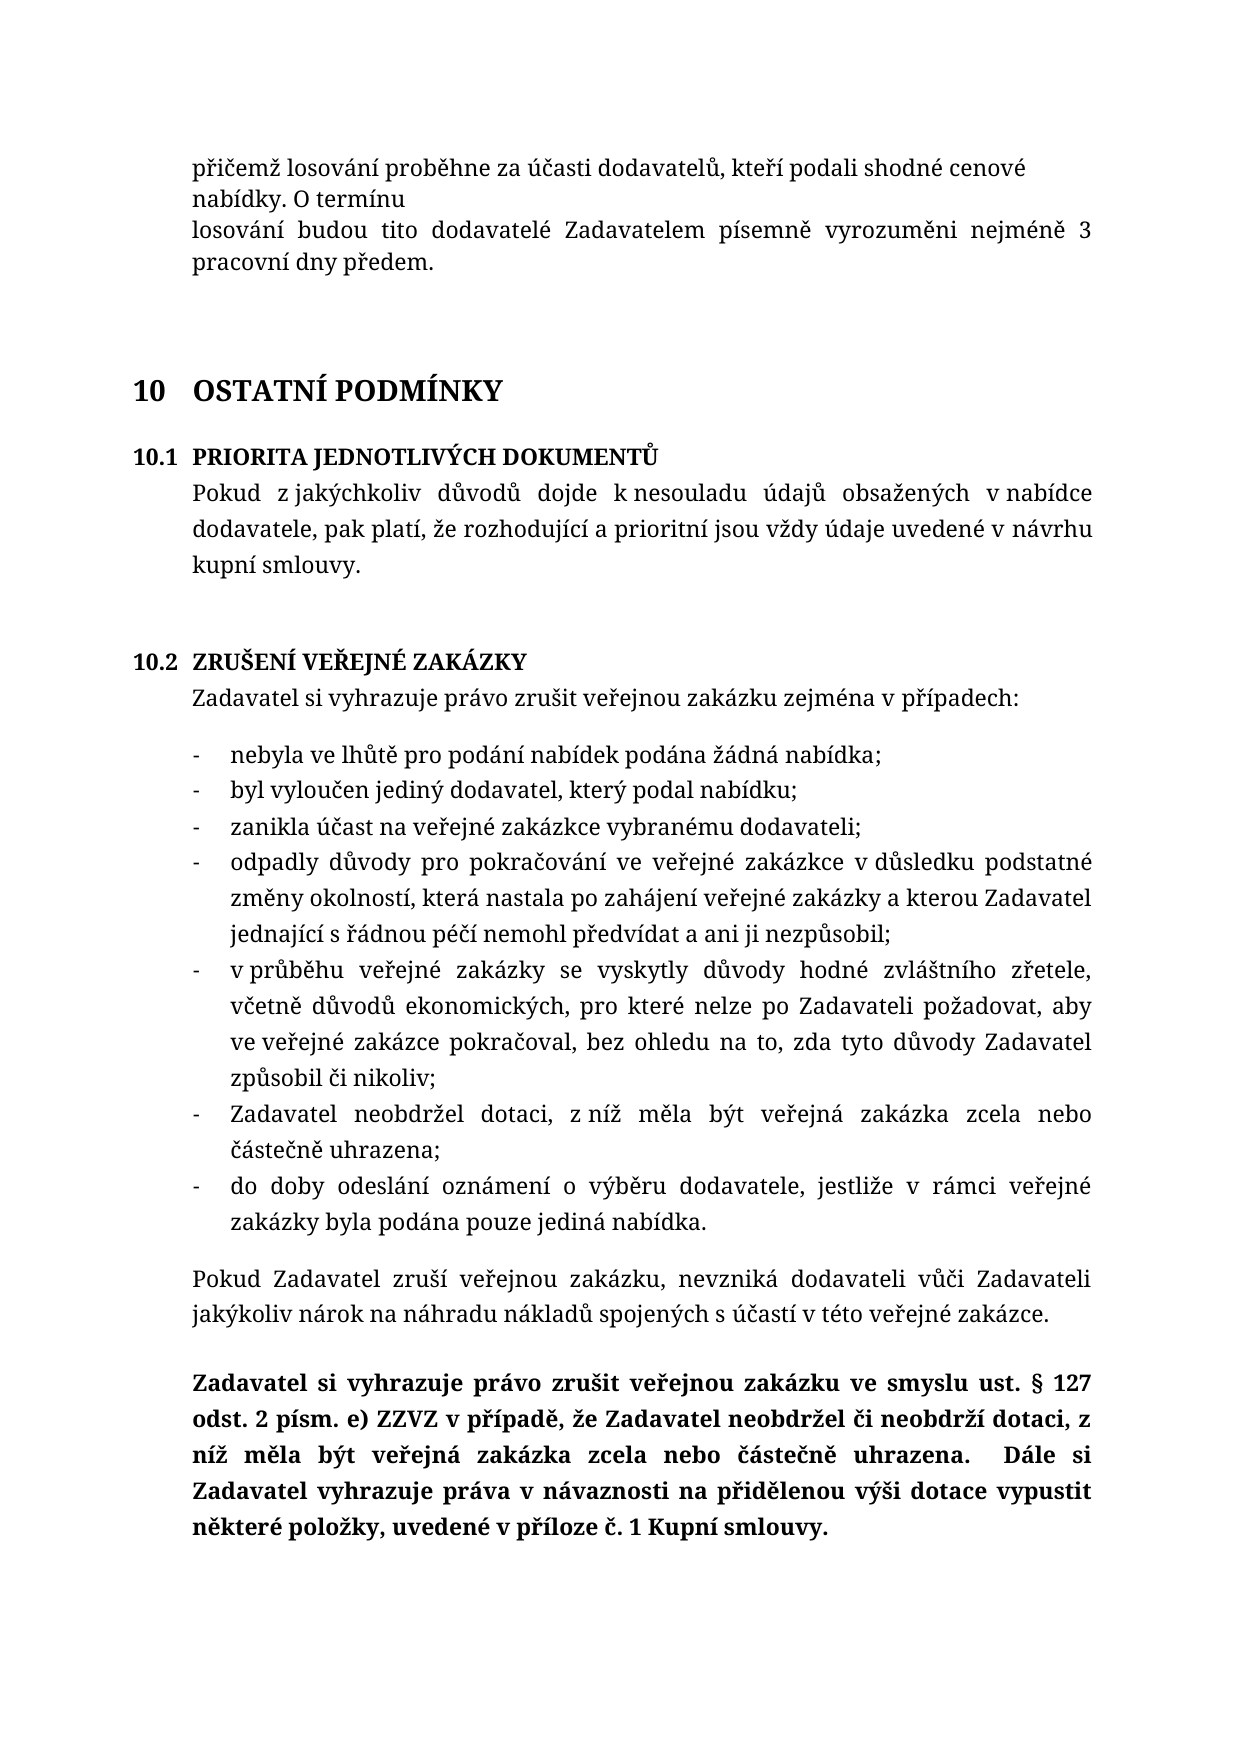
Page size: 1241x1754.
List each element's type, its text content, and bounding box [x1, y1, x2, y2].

list odpadly důvody pro pokračování ve veřejné zakázkce v důsledku podstatné změny okolností, která nastala po zahájení veřejné zakázky a kterou Zadavatel jednající s řádnou péčí nemohl předvídat a ani ji nezpůsobil; [193, 846, 1093, 949]
list Zadavatel neobdržel dotaci, z níž měla být veřejná zakázka zcela nebo částečně uhrazena; [193, 1098, 1093, 1165]
list byl vyloučen jediný dodavatel, který podal nabídku; [193, 774, 1093, 806]
list zanikla účast na veřejné zakázkce vybranému dodavateli; [193, 810, 1093, 842]
text losování budou tito dodavatelé Zadavatelem písemně vyrozuměni nejméně 3 pracovní dny předem. [192, 214, 1093, 277]
list nebyla ve lhůtě pro podání nabídek podána žádná nabídka; [193, 738, 1093, 770]
text Zadavatel si vyhrazuje právo zrušit veřejnou zakázku ve smyslu ust. § 127 odst. 2 písm. e) ZZVZ v případě, že Zadavatel neobdržel či neobdrží dotaci, z níž měla být veřejná zakázka zcela nebo částečně uhrazena. Dále si Zadavatel vyhrazuje práva v návaznosti na přidělenou výši dotace vypustit některé položky, uvedené v příloze č. 1 Kupní smlouvy. [192, 1334, 1093, 1542]
text přičemž losování proběhne za účasti dodavatelů, kteří podali shodné cenové nabídky. O termínu [192, 152, 1093, 214]
text Pokud Zadavatel zruší veřejnou zakázku, nevzniká dodavateli vůči Zadavateli jakýkoliv nárok na náhradu nákladů spojených s účastí v této veřejné zakázce. [192, 1262, 1093, 1330]
text Pokud z jakýchkoliv důvodů dojde k nesouladu údajů obsažených v nabídce dodavatele, pak platí, že rozhodující a prioritní jsou vždy údaje uvedené v návrhu kupní smlouvy. [192, 477, 1093, 580]
subtitle PRIORITA JEDNOTLIVÝCH DOKUMENTŮ [133, 441, 1093, 472]
list v průběhu veřejné zakázky se vyskytly důvody hodné zvláštního zřetele, včetně důvodů ekonomických, pro které nelze po Zadavateli požadovat, aby ve veřejné zakázce pokračoval, bez ohledu na to, zda tyto důvody Zadavatel způsobil či nikoliv; [193, 954, 1093, 1093]
subtitle ZRUŠENÍ VEŘEJNÉ ZAKÁZKY [133, 646, 1093, 677]
subtitle OSTATNÍ PODMÍNKY [133, 371, 1093, 410]
list do doby odeslání oznámení o výběru dodavatele, jestliže v rámci veřejné zakázky byla podána pouze jediná nabídka. [193, 1170, 1093, 1237]
text Zadavatel si vyhrazuje právo zrušit veřejnou zakázku zejména v případech: [192, 682, 1093, 713]
